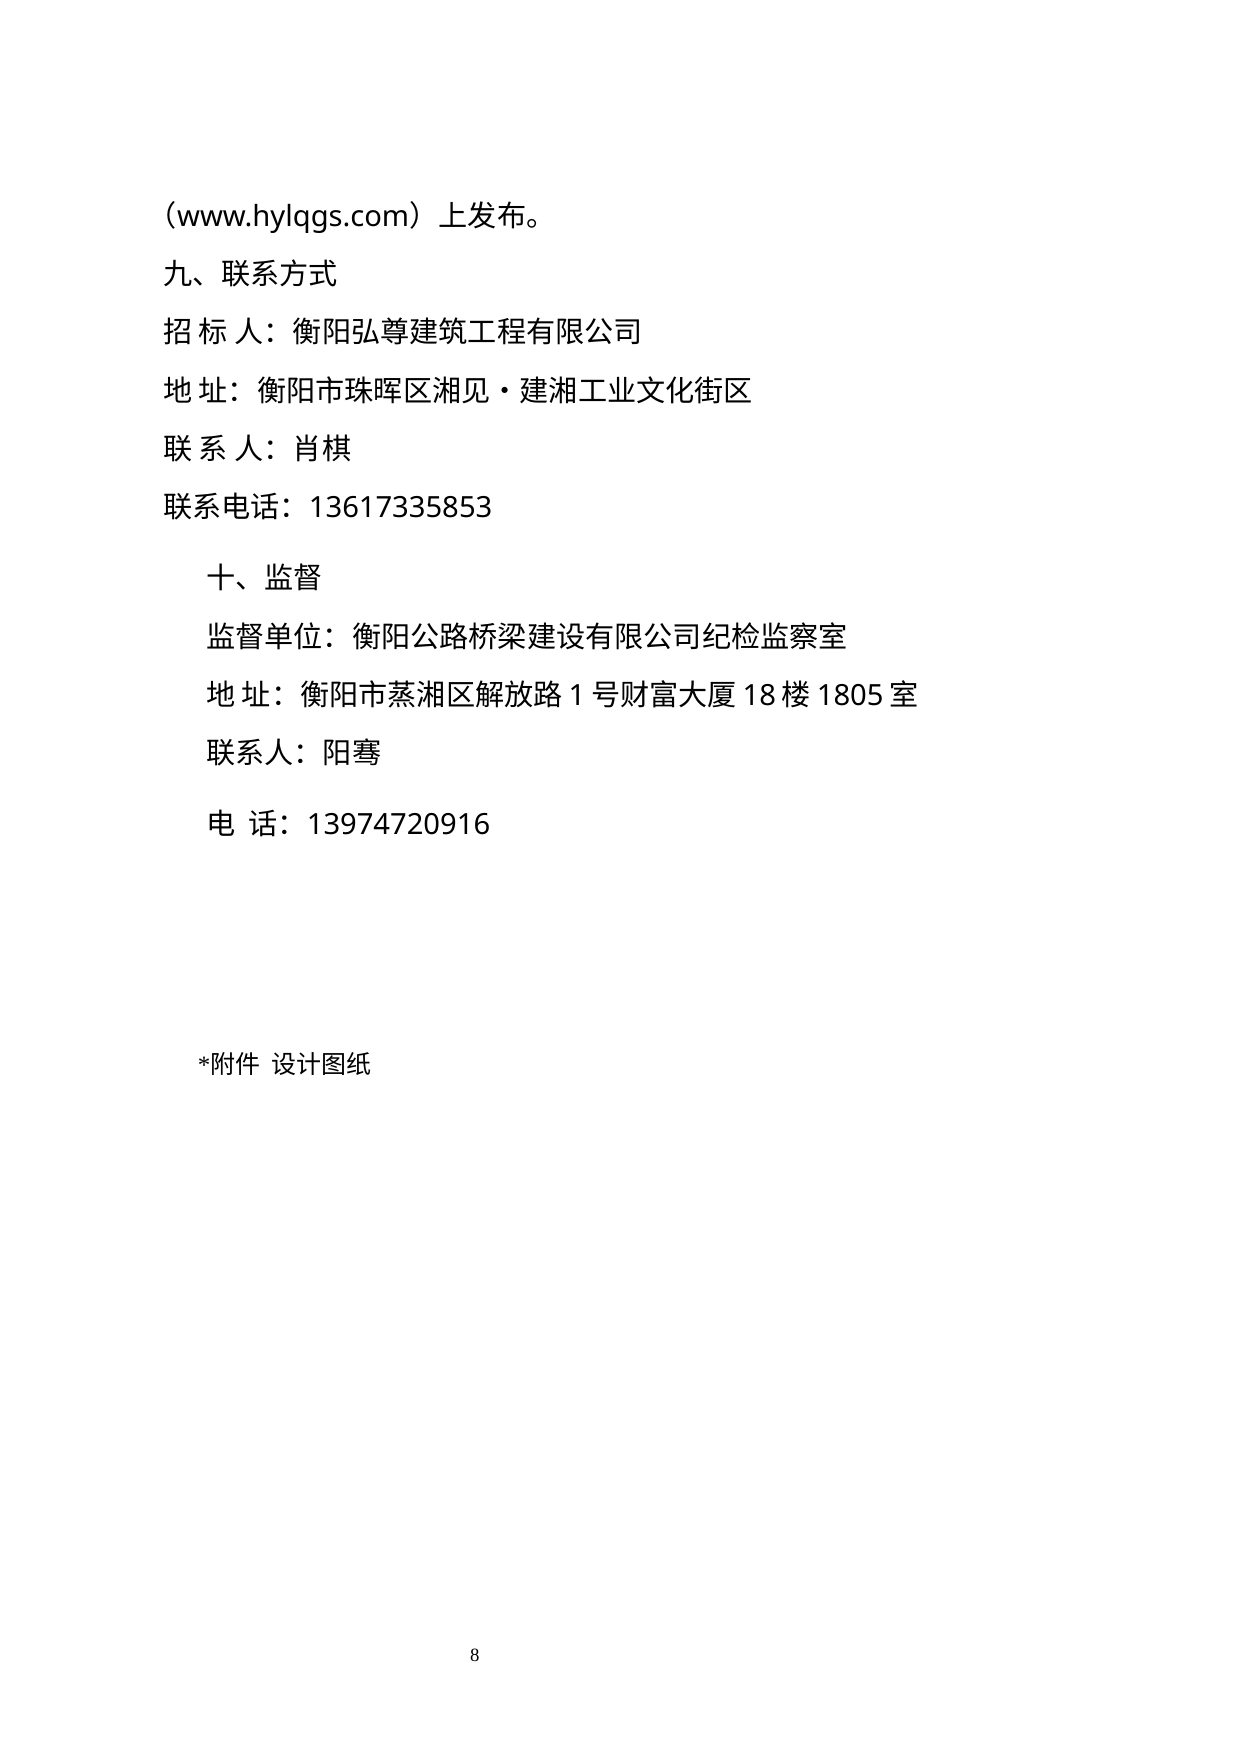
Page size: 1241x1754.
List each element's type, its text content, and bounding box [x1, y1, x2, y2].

text 十、监督 监督单位：衡阳公路桥梁建设有限公司纪检监察室 地 址：衡阳市蒸湘区解放路1号财富大厦18楼1805室 联系人：阳骞 [206, 542, 1092, 775]
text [148, 179, 1092, 529]
text *附件 设计图纸 [148, 1040, 1092, 1085]
text 电 话：13974720916 [148, 788, 1092, 846]
